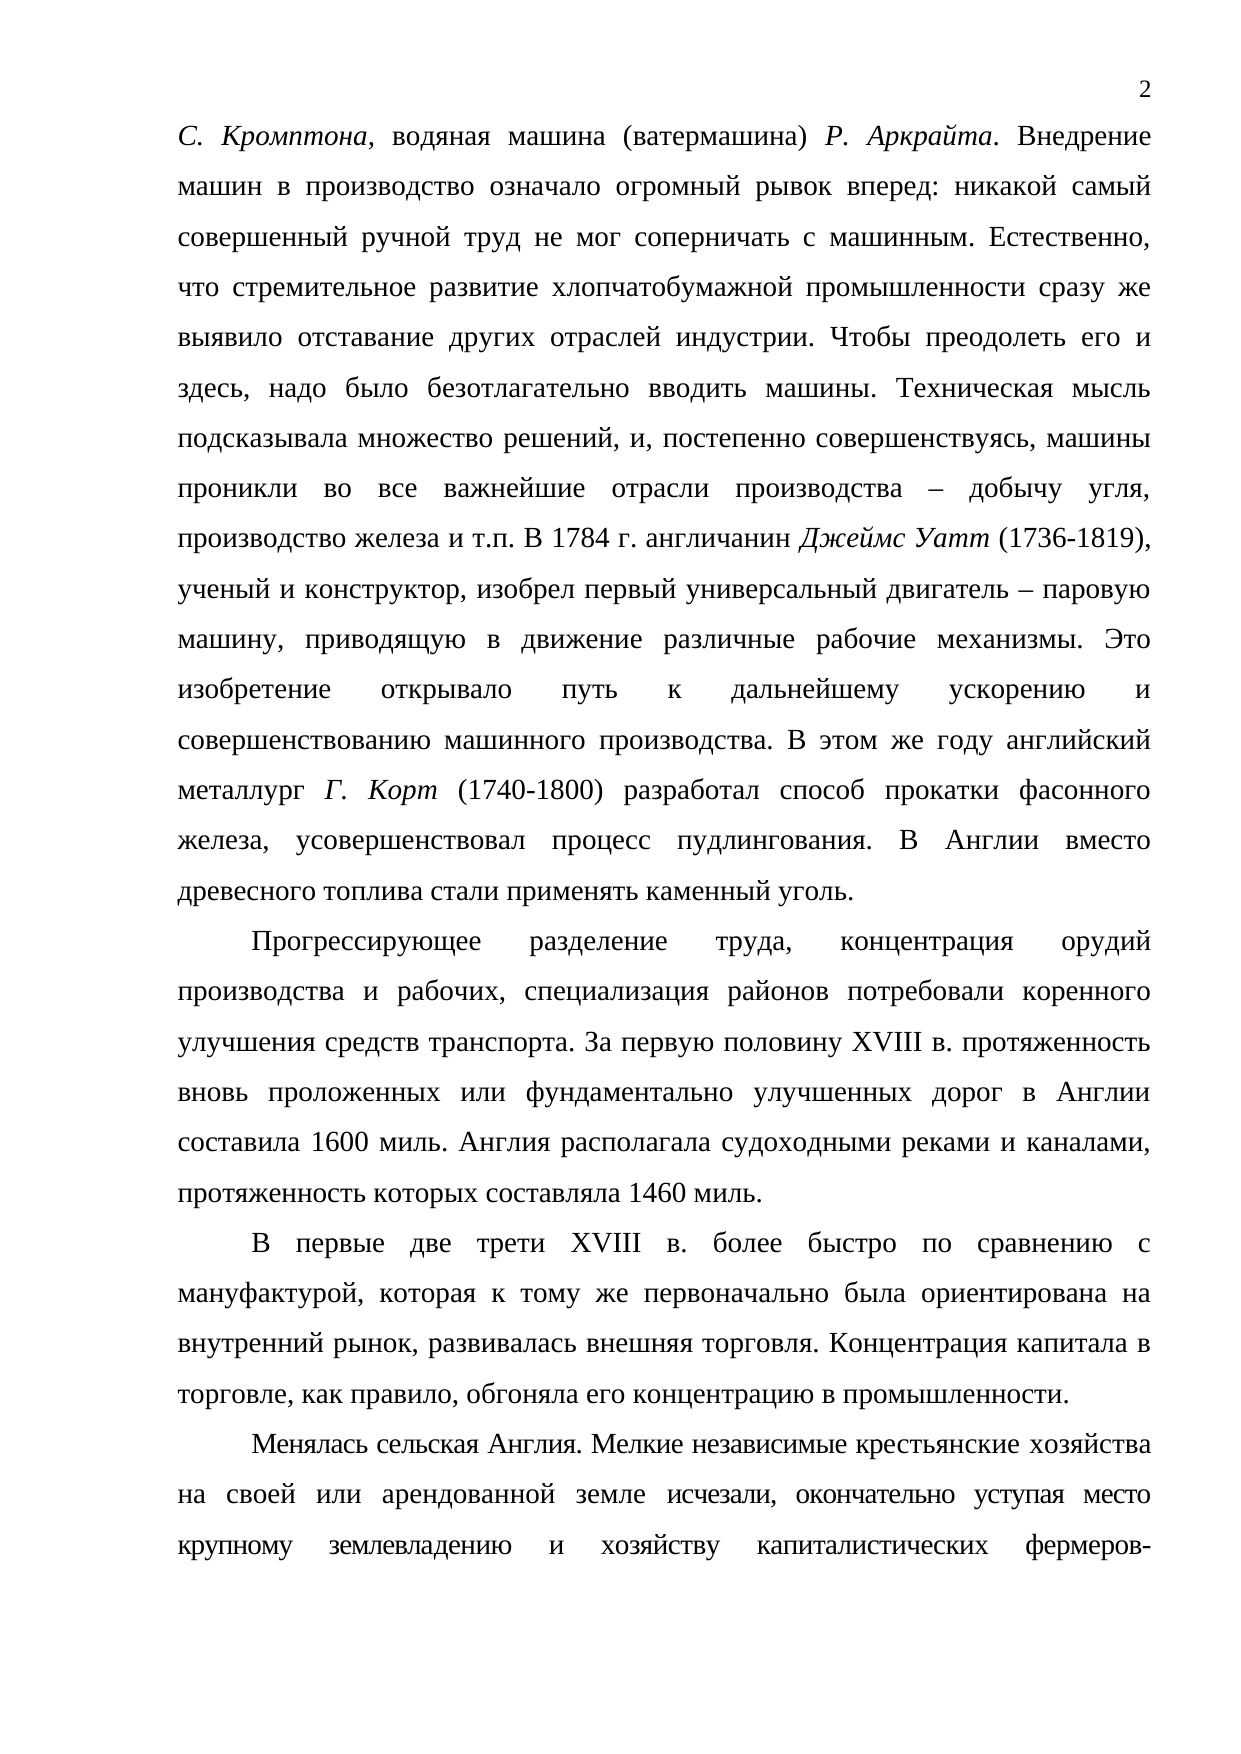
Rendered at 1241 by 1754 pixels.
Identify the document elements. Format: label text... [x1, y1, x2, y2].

text В первые две трети XVIII в. более быстро по сравнению с мануфактурой, которая к тому же первоначально была ориентирована на внутренний рынок, развивалась внешняя торговля. Концентрация капитала в торговле, как правило, обгоняла его концентрацию в промышленности. [177, 1225, 1152, 1409]
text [177, 1426, 1152, 1560]
text Прогрессирующее разделение труда, концентрация орудий производства и рабочих, специализация районов потребовали коренного улучшения средств транспорта. За первую половину XVIII в. протяженность вновь проложенных или фундаментально улучшенных дорог в Англии составила . Англия располагала судоходными реками и каналами, протяженность которых составляла . [177, 923, 1152, 1208]
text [177, 118, 1152, 906]
